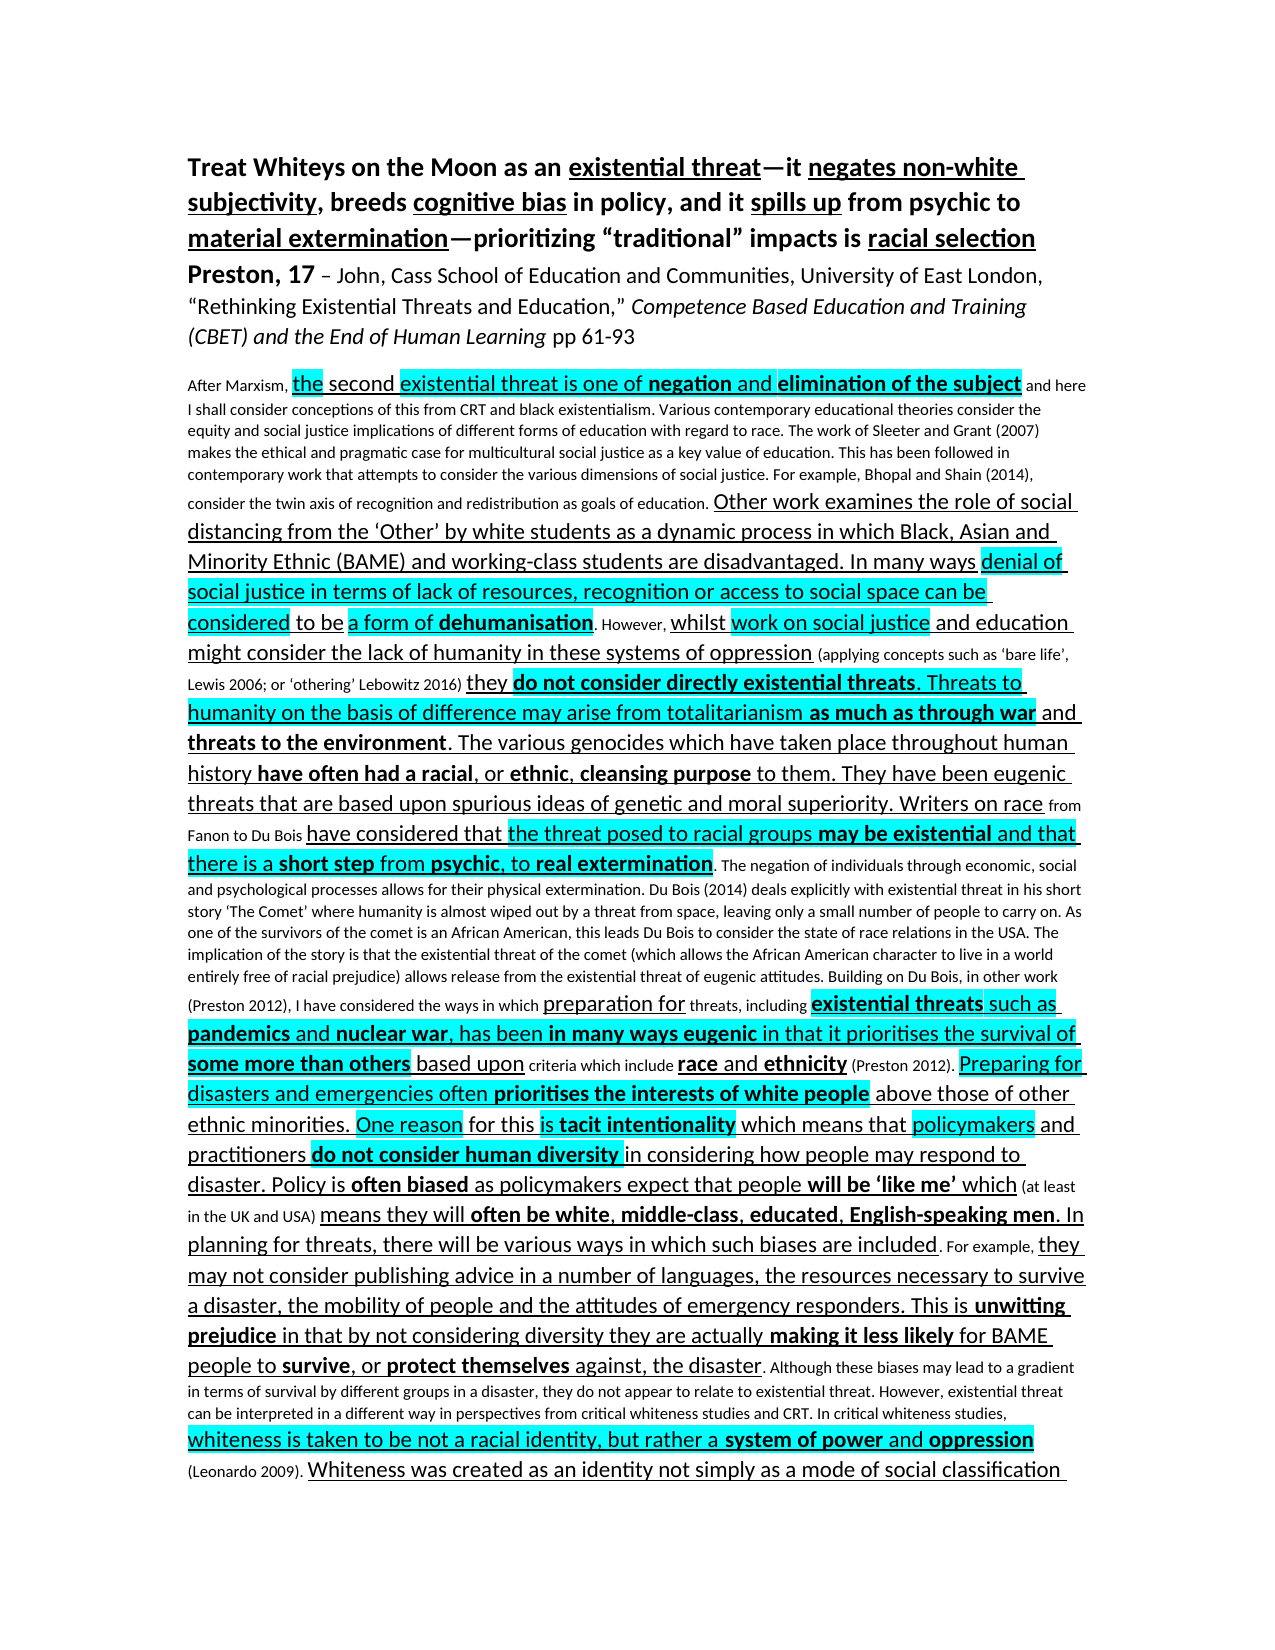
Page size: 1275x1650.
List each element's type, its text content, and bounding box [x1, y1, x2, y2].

subtitle Treat Whiteys on the Moon as an existential threat—it negates non-white subjectivity, breeds cognitive bias in policy, and it spills up from psychic to material extermination—prioritizing “traditional” impacts is racial selection [187, 150, 1087, 254]
text Preston, 17 – John, Cass School of Education and Communities, University of East London, “Rethinking Existential Threats and Education,” Competence Based Education and Training (CBET) and the End of Human Learning pp 61-93 [187, 257, 1087, 350]
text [187, 369, 1087, 1484]
